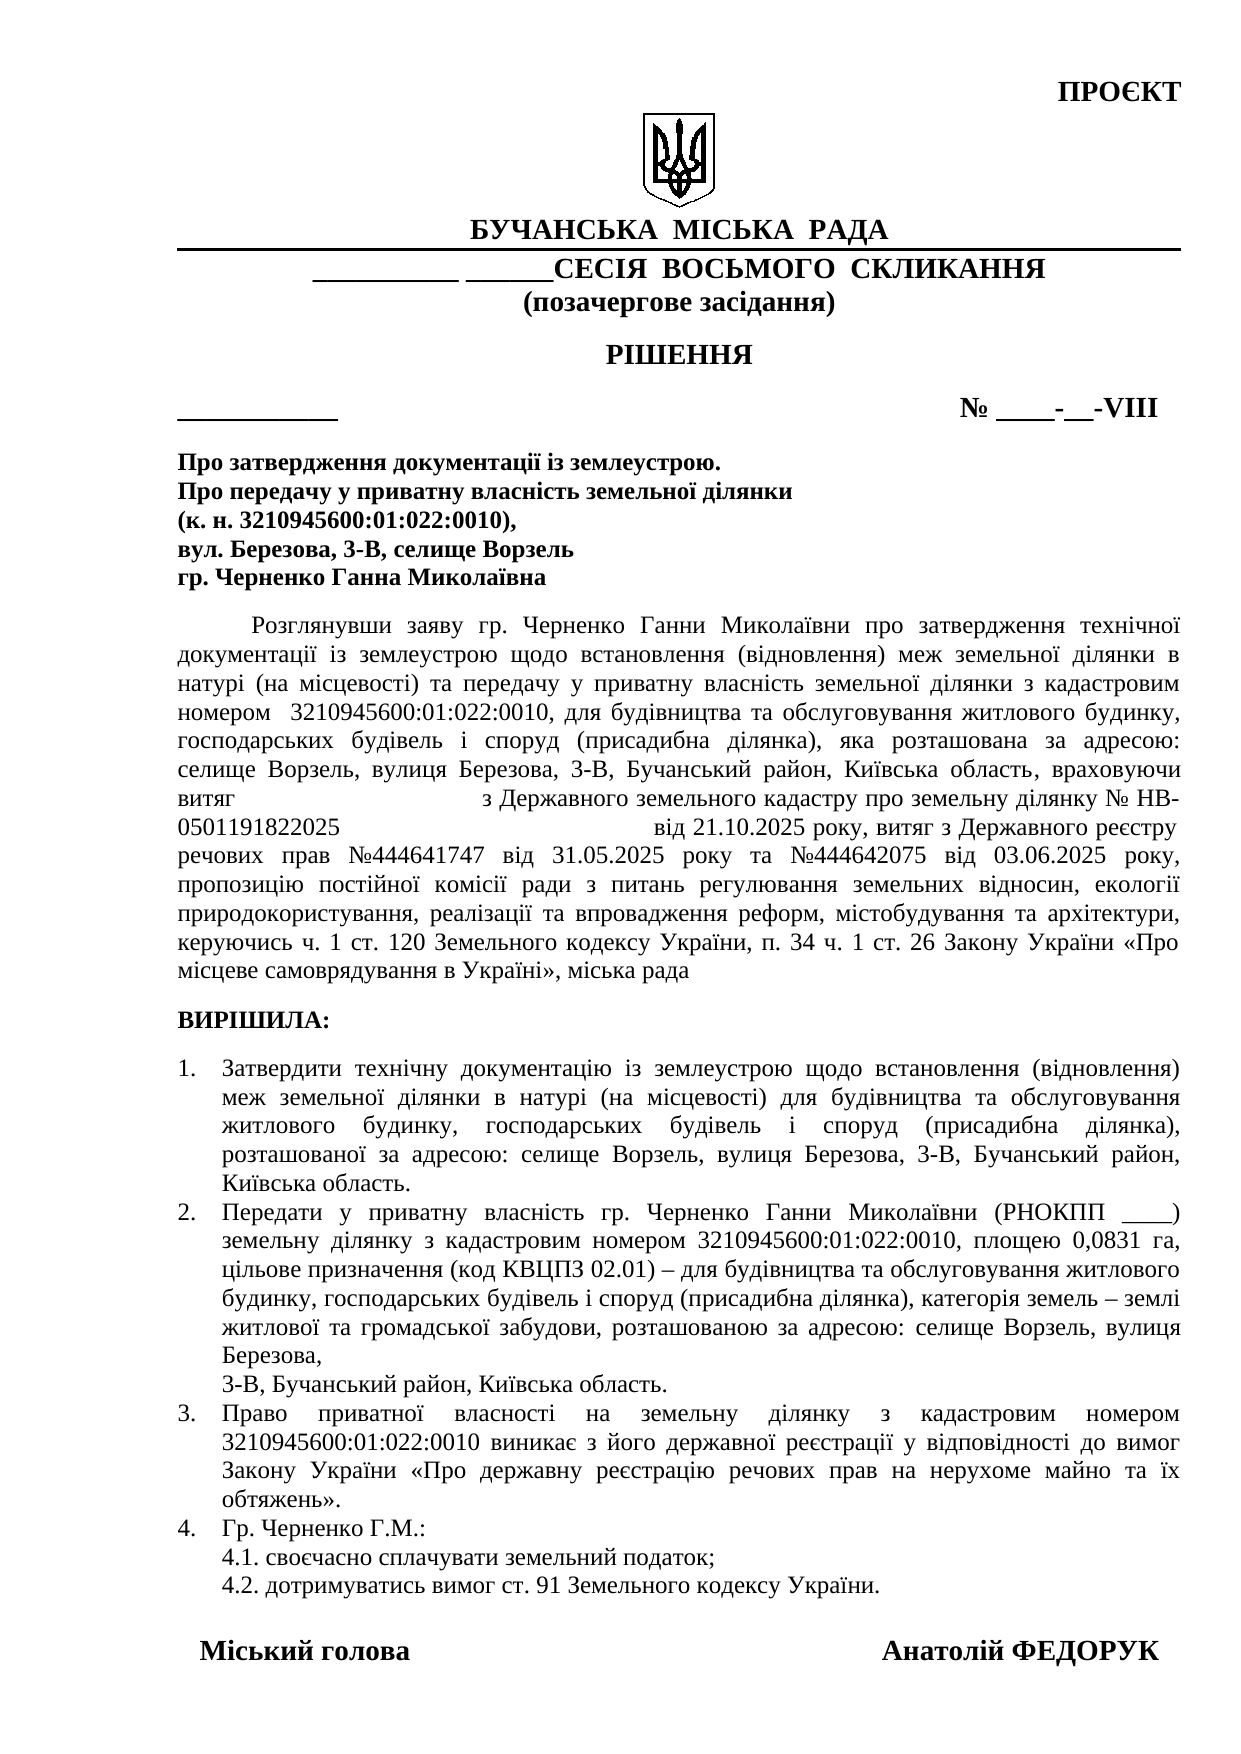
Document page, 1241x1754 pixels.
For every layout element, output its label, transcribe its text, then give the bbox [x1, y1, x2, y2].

list 4.1. своєчасно сплачувати земельний податок; [222, 1542, 1181, 1570]
text ВИРІШИЛА: [177, 1005, 1181, 1034]
text РІШЕННЯ [177, 337, 1181, 371]
text (позачергове засідання) [177, 284, 1181, 318]
text вул. Березова, 3-В, селище Ворзель [177, 534, 1181, 562]
text (к. н. 3210945600:01:022:0010), [177, 505, 1181, 534]
list Право приватної власності на земельну ділянку з кадастровим номером 3210945600:01:022:0010 виникає з його державної реєстрації у відповідності до вимог Закону України «Про державну реєстрацію речових прав на нерухоме майно та їх обтяжень». [177, 1398, 1181, 1513]
text Про передачу у приватну власність земельної ділянки [177, 476, 1181, 505]
list 4.2. дотримуватись вимог ст. 91 Земельного кодексу України. [222, 1570, 1181, 1599]
text Про затвердження документації із землеустрою. [177, 447, 1181, 476]
text ___________ № ____-__-VІІІ [177, 390, 1181, 423]
text БУЧАНСЬКА МІСЬКА РАДА [177, 212, 1181, 248]
text __________ ______СЕСІЯ ВОСЬМОГО СКЛИКАННЯ [177, 251, 1181, 284]
list Гр. Черненко Г.М.: [177, 1513, 1181, 1542]
text гр. Черненко Ганна Миколаївна [177, 562, 1181, 591]
list Затвердити технічну документацію із землеустрою щодо встановлення (відновлення) меж земельної ділянки в натурі (на місцевості) для будівництва та обслуговування житлового будинку, господарських будівель і споруд (присадибна ділянка), розташованої за адресою: селище Ворзель, вулиця Березова, 3-В, Бучанський район, Київська область. [177, 1053, 1181, 1197]
text ПРОЄКТ [177, 74, 1181, 107]
text Міський голова Анатолій ФЕДОРУК [177, 1633, 1181, 1666]
text Розглянувши заяву гр. Черненко Ганни Миколаївни про затвердження технічної документації із землеустрою щодо встановлення (відновлення) меж земельної ділянки в натурі (на місцевості) та передачу у приватну власність земельної ділянки з кадастровим номером 3210945600:01:022:0010, для будівництва та обслуговування житлового будинку, господарських будівель і споруд (присадибна ділянка), яка розташована за адресою: селище Ворзель, вулиця Березова, 3-В, Бучанський район, Київська область, враховуючи витяг з Державного земельного кадастру про земельну ділянку № НВ-0501191822025 від 21.10.2025 року, витяг з Державного реєстру речових прав №444641747 від 31.05.2025 року та №444642075 від 03.06.2025 року, пропозицію постійної комісії ради з питань регулювання земельних відносин, екології природокористування, реалізації та впровадження реформ, містобудування та архітектури, керуючись ч. 1 ст. 120 Земельного кодексу України, п. 34 ч. 1 ст. 26 Закону України «Про місцеве самоврядування в Україні», міська рада [177, 610, 1181, 984]
list Передати у приватну власність гр. Черненко Ганни Миколаївни (РНОКПП ____) земельну ділянку з кадастровим номером 3210945600:01:022:0010, площею 0,0831 га, цільове призначення (код КВЦПЗ 02.01) – для будівництва та обслуговування житлового будинку, господарських будівель і споруд (присадибна ділянка), категорія земель – землі житлової та громадської забудови, розташованою за адресою: селище Ворзель, вулиця Березова, 3-В, Бучанський район, Київська область. [177, 1197, 1181, 1398]
